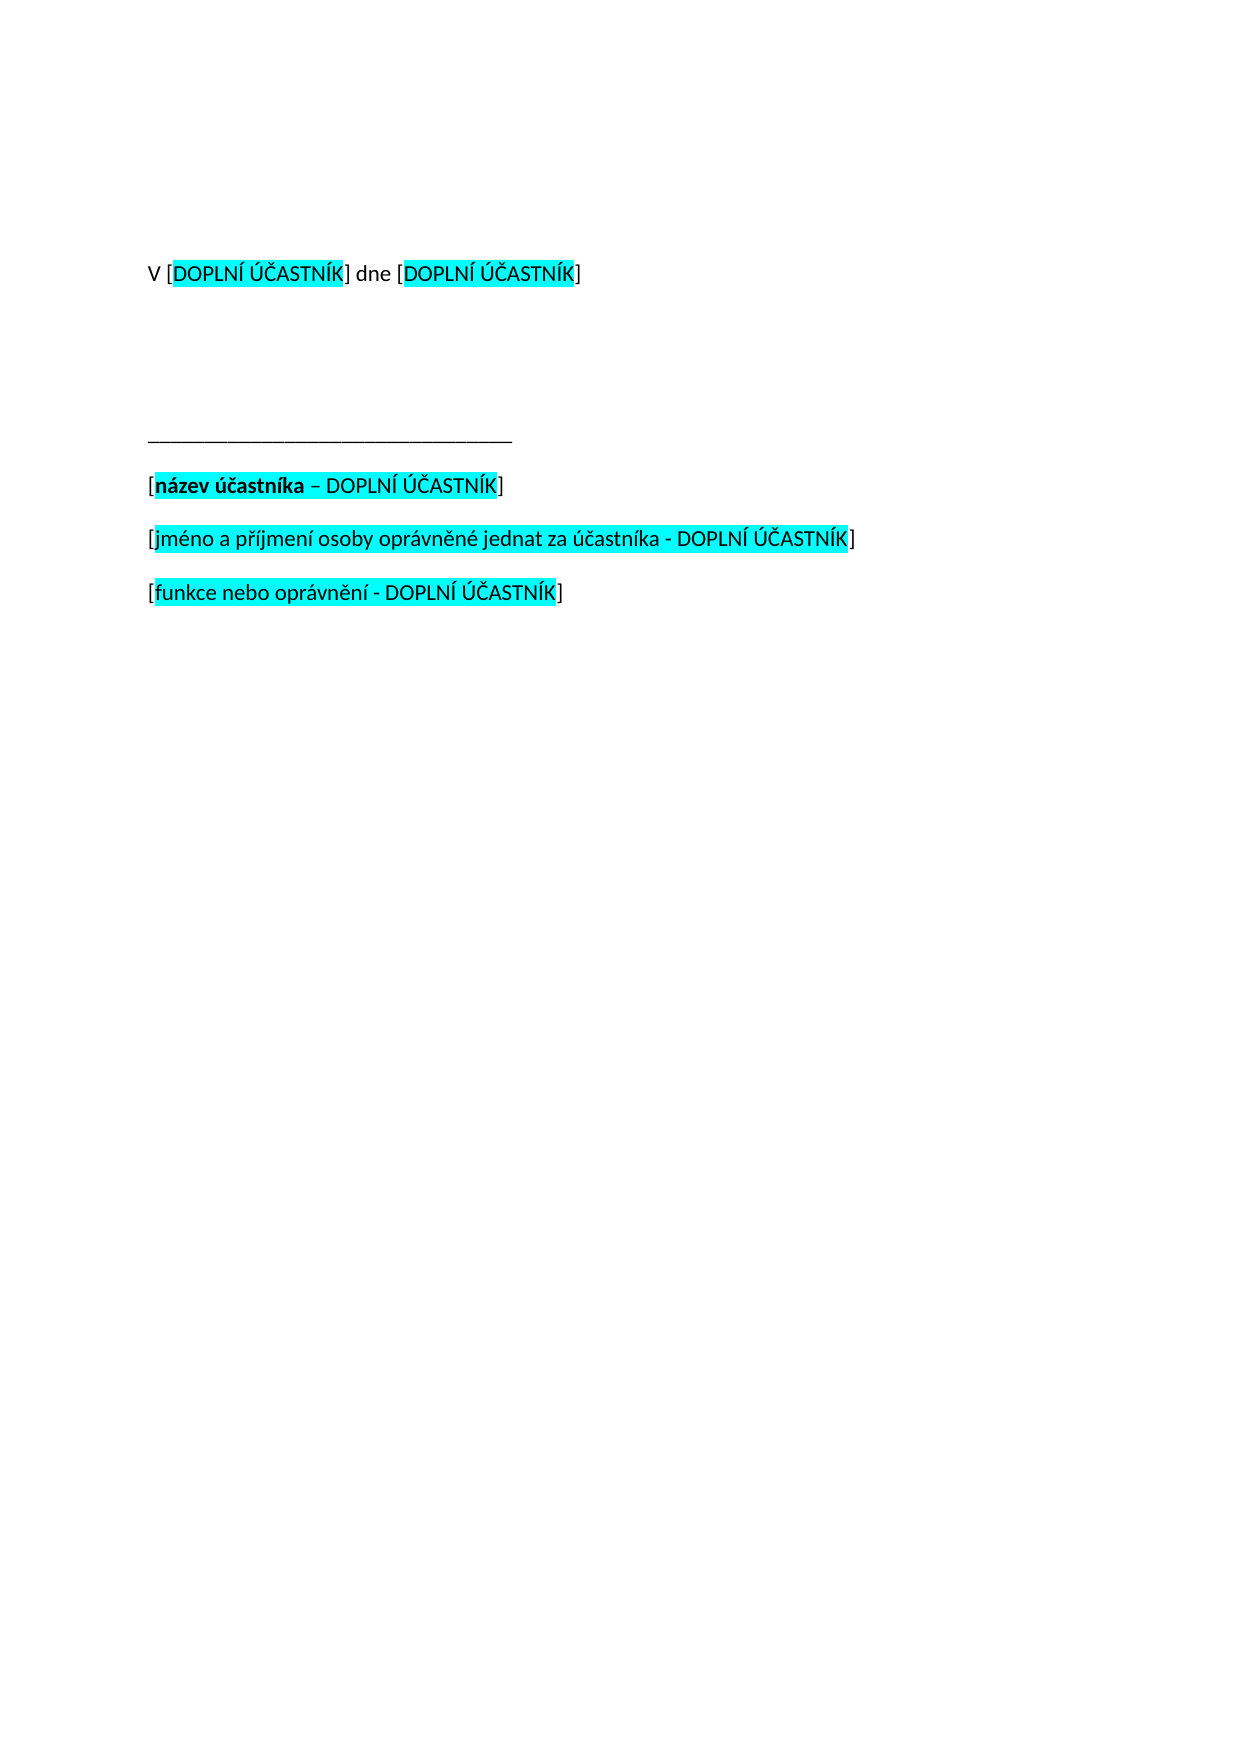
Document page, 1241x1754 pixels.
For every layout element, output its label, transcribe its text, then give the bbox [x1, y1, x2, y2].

text [funkce nebo oprávnění - DOPLNÍ ÚČASTNÍK] [556, 578, 1093, 606]
text V [DOPLNÍ ÚČASTNÍK] dne [DOPLNÍ ÚČASTNÍK] [148, 259, 1093, 287]
text [jméno a příjmení osoby oprávněné jednat za účastníka - DOPLNÍ ÚČASTNÍK] [148, 524, 1093, 553]
text ________________________________ [148, 418, 1093, 447]
text [název účastníka – DOPLNÍ ÚČASTNÍK] [497, 472, 1093, 499]
